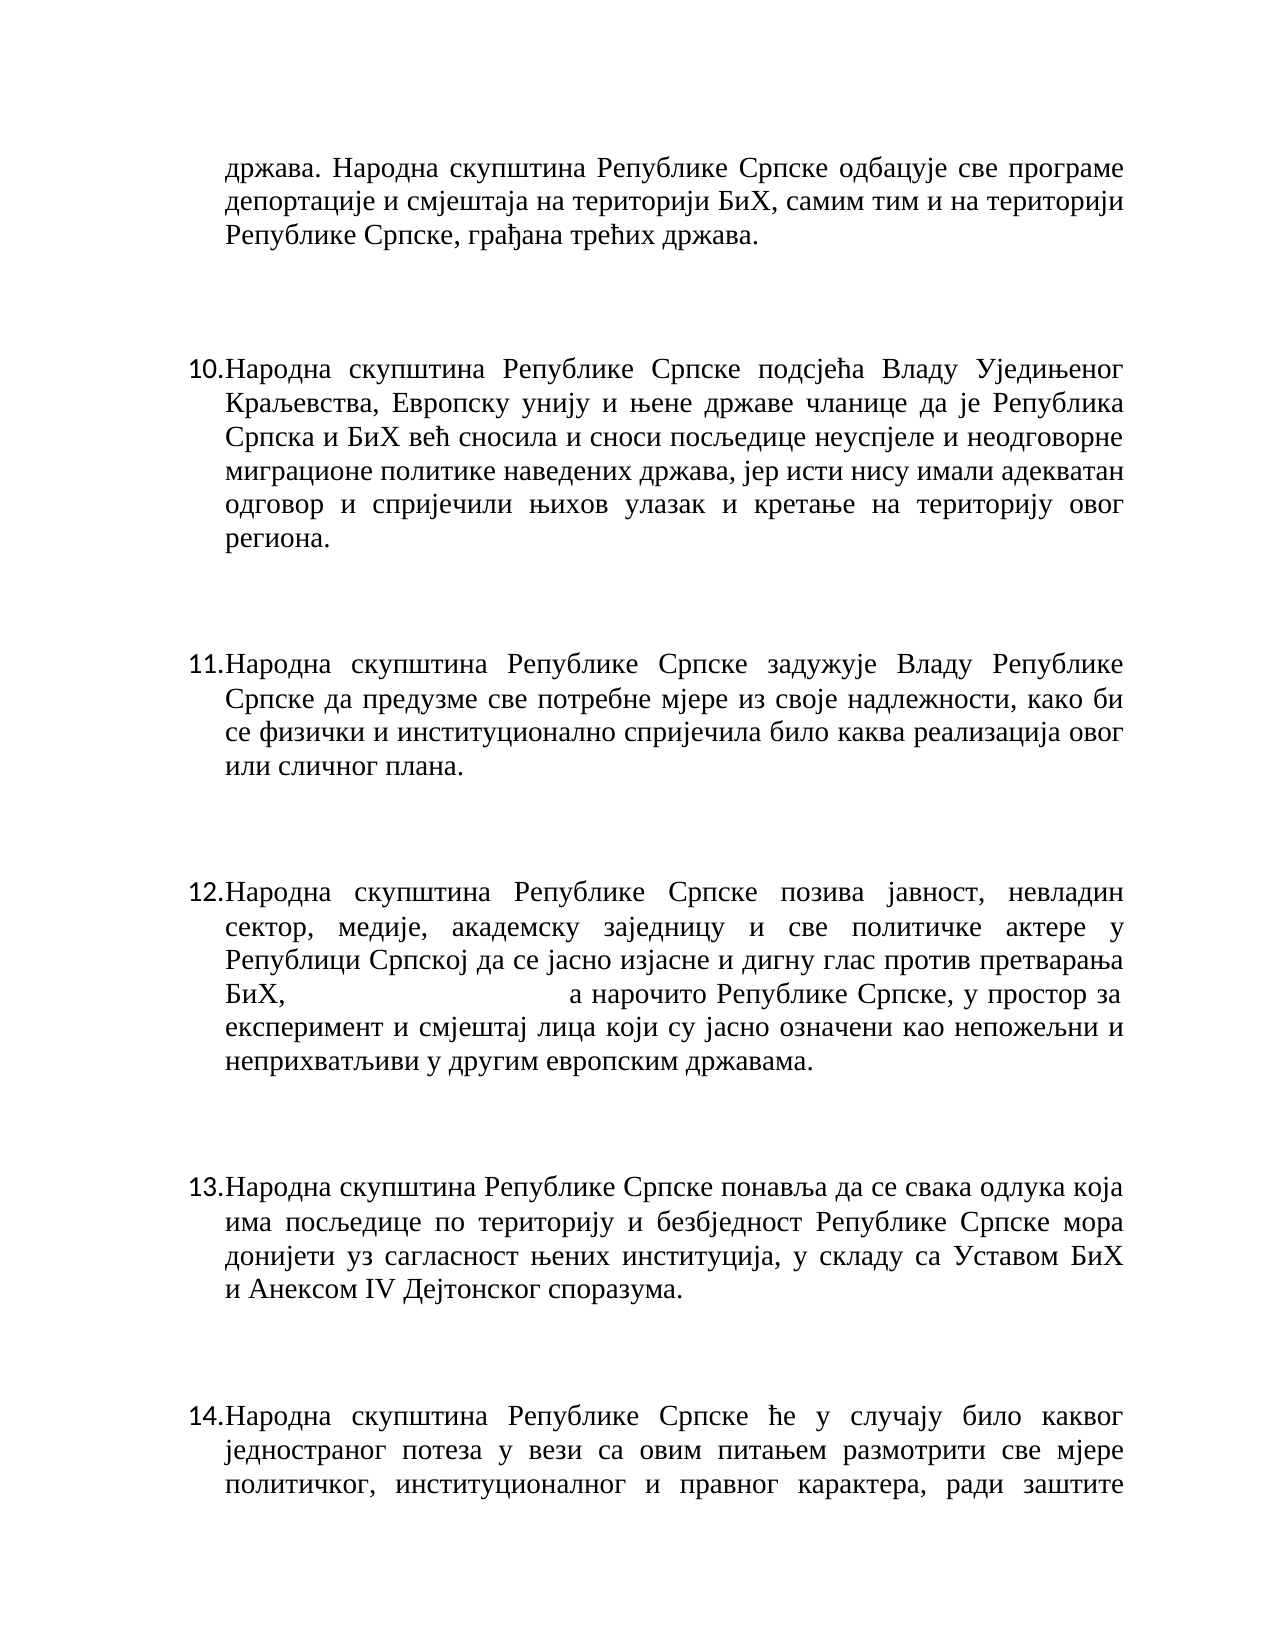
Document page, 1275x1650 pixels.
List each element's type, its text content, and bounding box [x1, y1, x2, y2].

list Народна скупштина Републике Српске задужује Владу Републике Српске да предузме све потребне мјере из своје надлежности, како би се физички и институционално спријечила било каква реализација овог или сличног плана. [187, 645, 1125, 781]
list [187, 1397, 1125, 1499]
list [187, 150, 1125, 251]
list Народна скупштина Републике Српске позива јавност, невладин сектор, медије, академску заједницу и све политичке актере у Републици Српској да се јасно изјасне и дигну глас против претварања БиХ, а нарочито Републике Српске, у простор за експеримент и смјештај лица који су јасно означени као непожељни и неприхватљиви у другим европским државама. [187, 873, 1125, 1077]
list Народна скупштина Републике Српске подсјећа Владу Уједињеног Краљевства, Европску унију и њене државе чланице да је Република Српска и БиХ већ сносила и сноси посљедице неуспјеле и неодговорне миграционе политике наведених држава, јер исти нису имали адекватан одговор и спријечили њихов улазак и кретање на територију овог региона. [187, 350, 1125, 553]
list Народна скупштина Републике Српске понавља да се свака одлука која има посљедице по територију и безбједност Републике Српске мора донијети уз сагласност њених институција, у складу са Уставом БиХ и Анексом IV Дејтонског споразума. [187, 1168, 1125, 1305]
